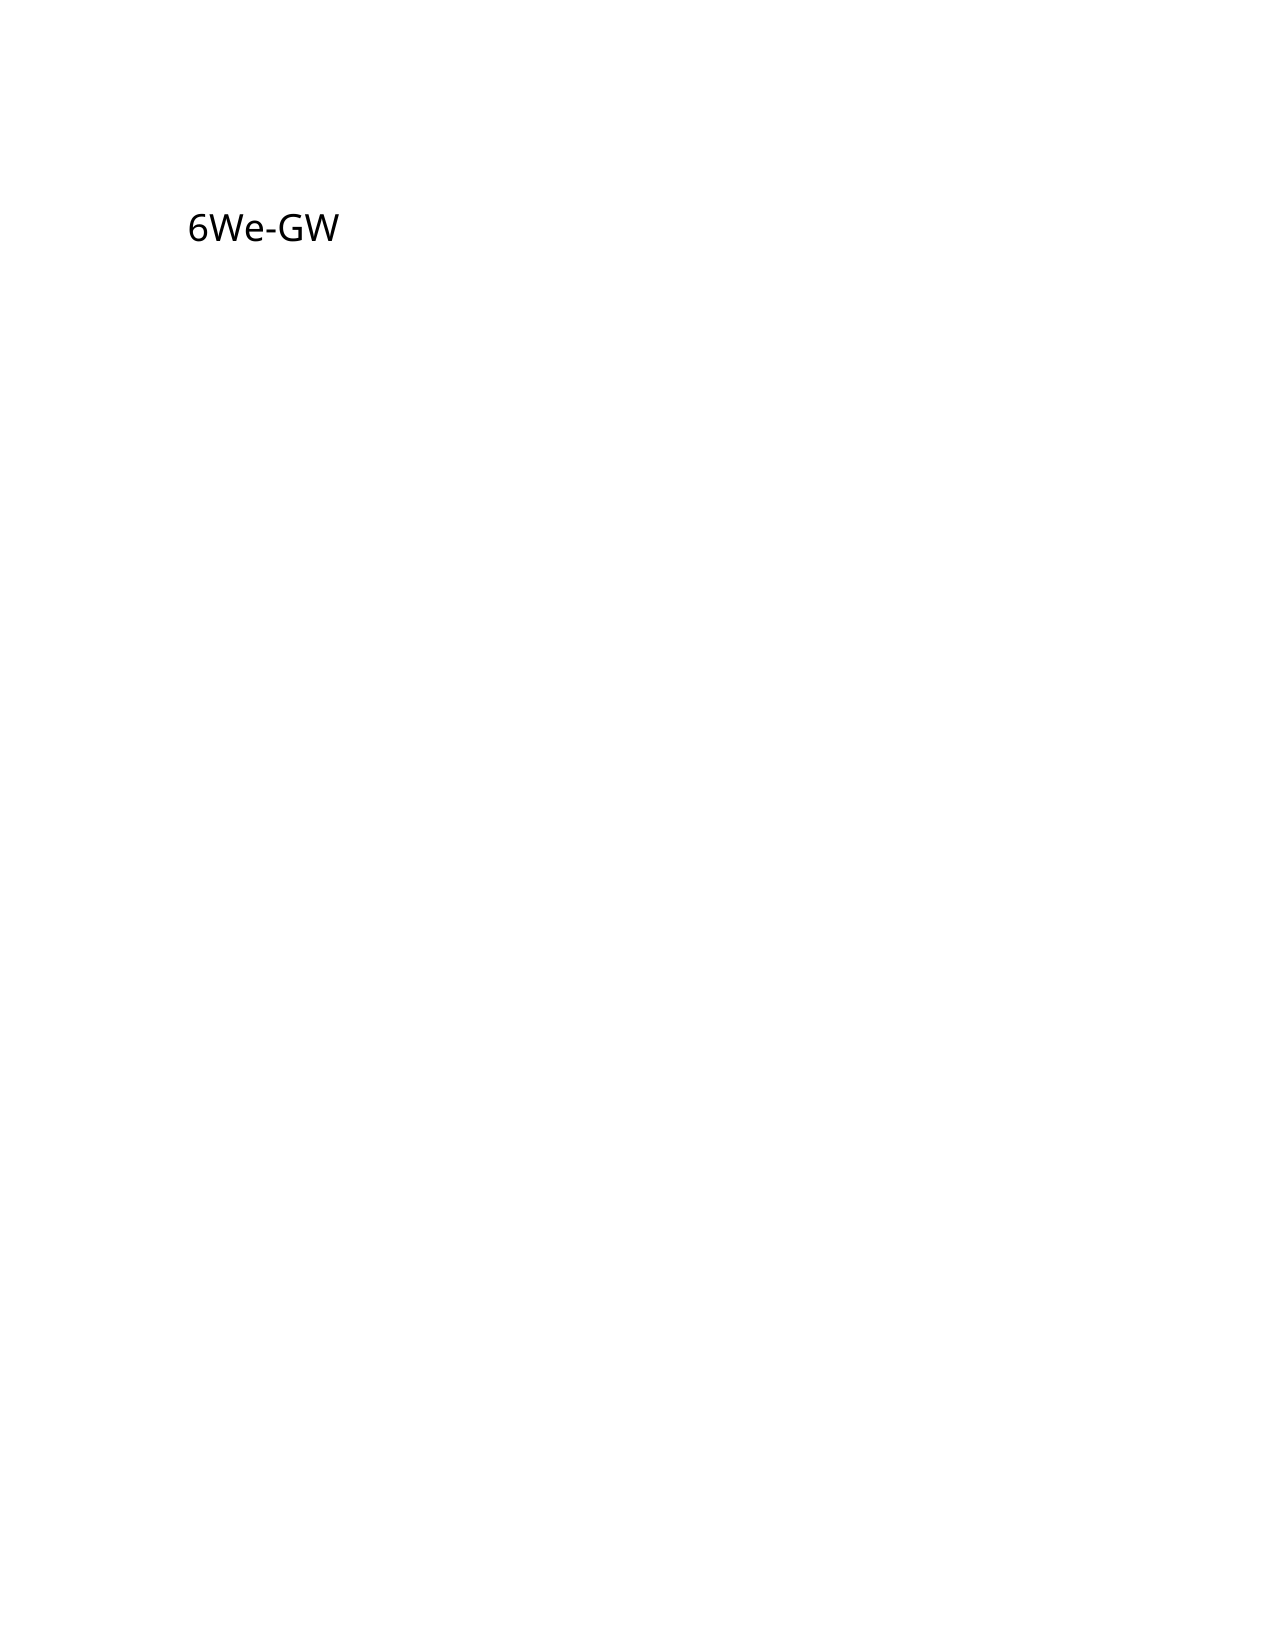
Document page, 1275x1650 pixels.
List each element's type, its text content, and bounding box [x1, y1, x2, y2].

text 6We-GW [187, 201, 1087, 252]
